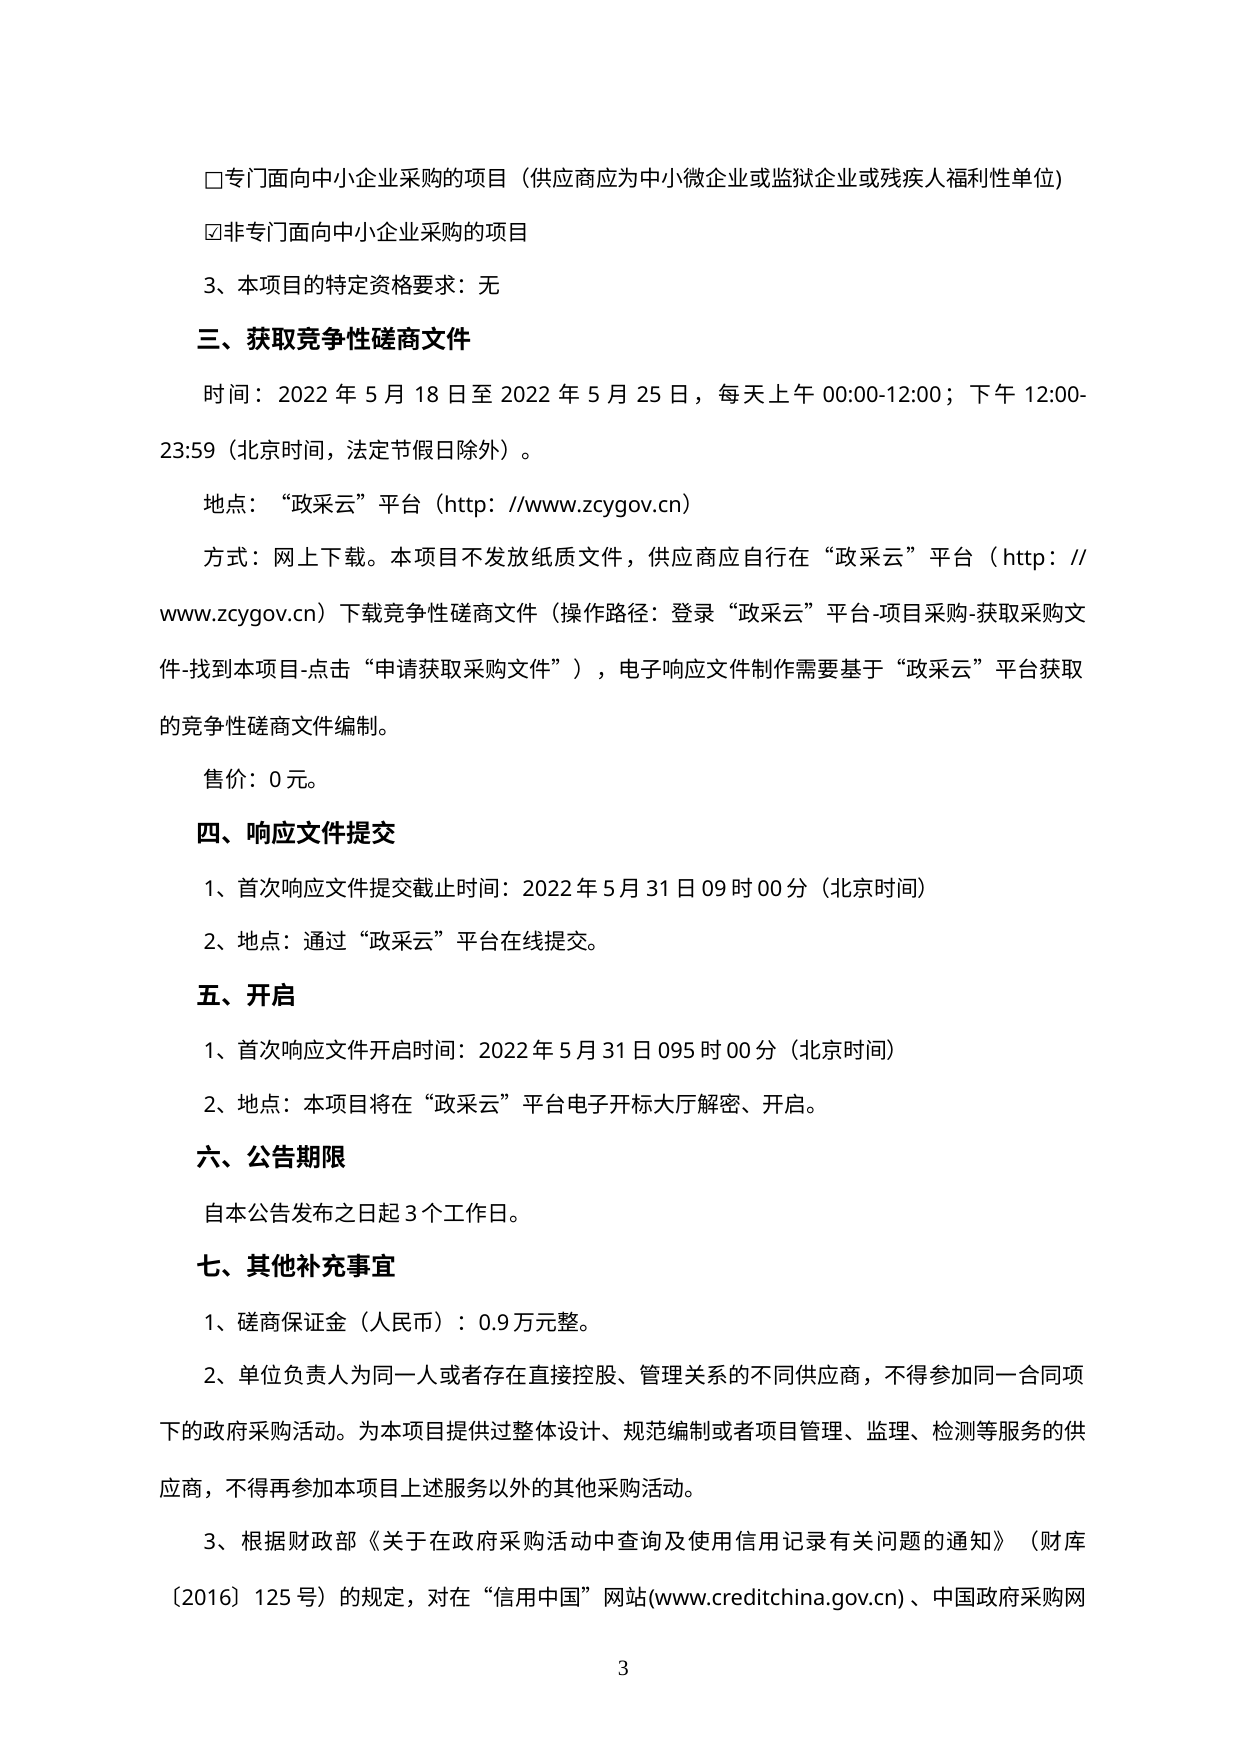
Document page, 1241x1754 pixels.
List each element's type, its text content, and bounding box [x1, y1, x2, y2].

text 地点：“政采云”平台（http：//www.zcygov.cn） [159, 484, 1087, 521]
text 六、公告期限 [159, 1137, 1087, 1175]
text 自本公告发布之日起3个工作日。 [159, 1193, 1087, 1230]
text 三、获取竞争性磋商文件 [159, 319, 1087, 356]
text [159, 1521, 1087, 1615]
text 1、首次响应文件提交截止时间：2022年5月31日09时00分（北京时间） [159, 868, 1087, 906]
text 3、本项目的特定资格要求：无 [159, 265, 1087, 303]
text 方式：网上下载。本项目不发放纸质文件，供应商应自行在“政采云”平台（http：//www.zcygov.cn）下载竞争性磋商文件（操作路径：登录“政采云”平台-项目采购-获取采购文件-找到本项目-点击“申请获取采购文件”），电子响应文件制作需要基于“政采云”平台获取的竞争性磋商文件编制。 [159, 537, 1087, 743]
text 五、开启 [159, 975, 1087, 1012]
text 2、地点：本项目将在“政采云”平台电子开标大厅解密、开启。 [159, 1084, 1087, 1121]
text 2、单位负责人为同一人或者存在直接控股、管理关系的不同供应商，不得参加同一合同项下的政府采购活动。为本项目提供过整体设计、规范编制或者项目管理、监理、检测等服务的供应商，不得再参加本项目上述服务以外的其他采购活动。 [159, 1355, 1087, 1505]
text 1、首次响应文件开启时间：2022年5月31日095时00分（北京时间） [159, 1031, 1087, 1068]
text 售价：0元。 [159, 759, 1087, 797]
text 时间：2022年5月18日至2022年5月25日，每天上午00:00-12:00；下午12:00-23:59（北京时间，法定节假日除外）。 [159, 374, 1087, 468]
text 四、响应文件提交 [159, 813, 1087, 850]
text 2、地点：通过“政采云”平台在线提交。 [159, 922, 1087, 959]
text 1、磋商保证金（人民币）：0.9万元整。 [159, 1302, 1087, 1339]
text 七、其他补充事宜 [159, 1246, 1087, 1284]
text □专门面向中小企业采购的项目（供应商应为中小微企业或监狱企业或残疾人福利性单位) [159, 159, 1087, 196]
text ☑非专门面向中小企业采购的项目 [159, 212, 1087, 249]
